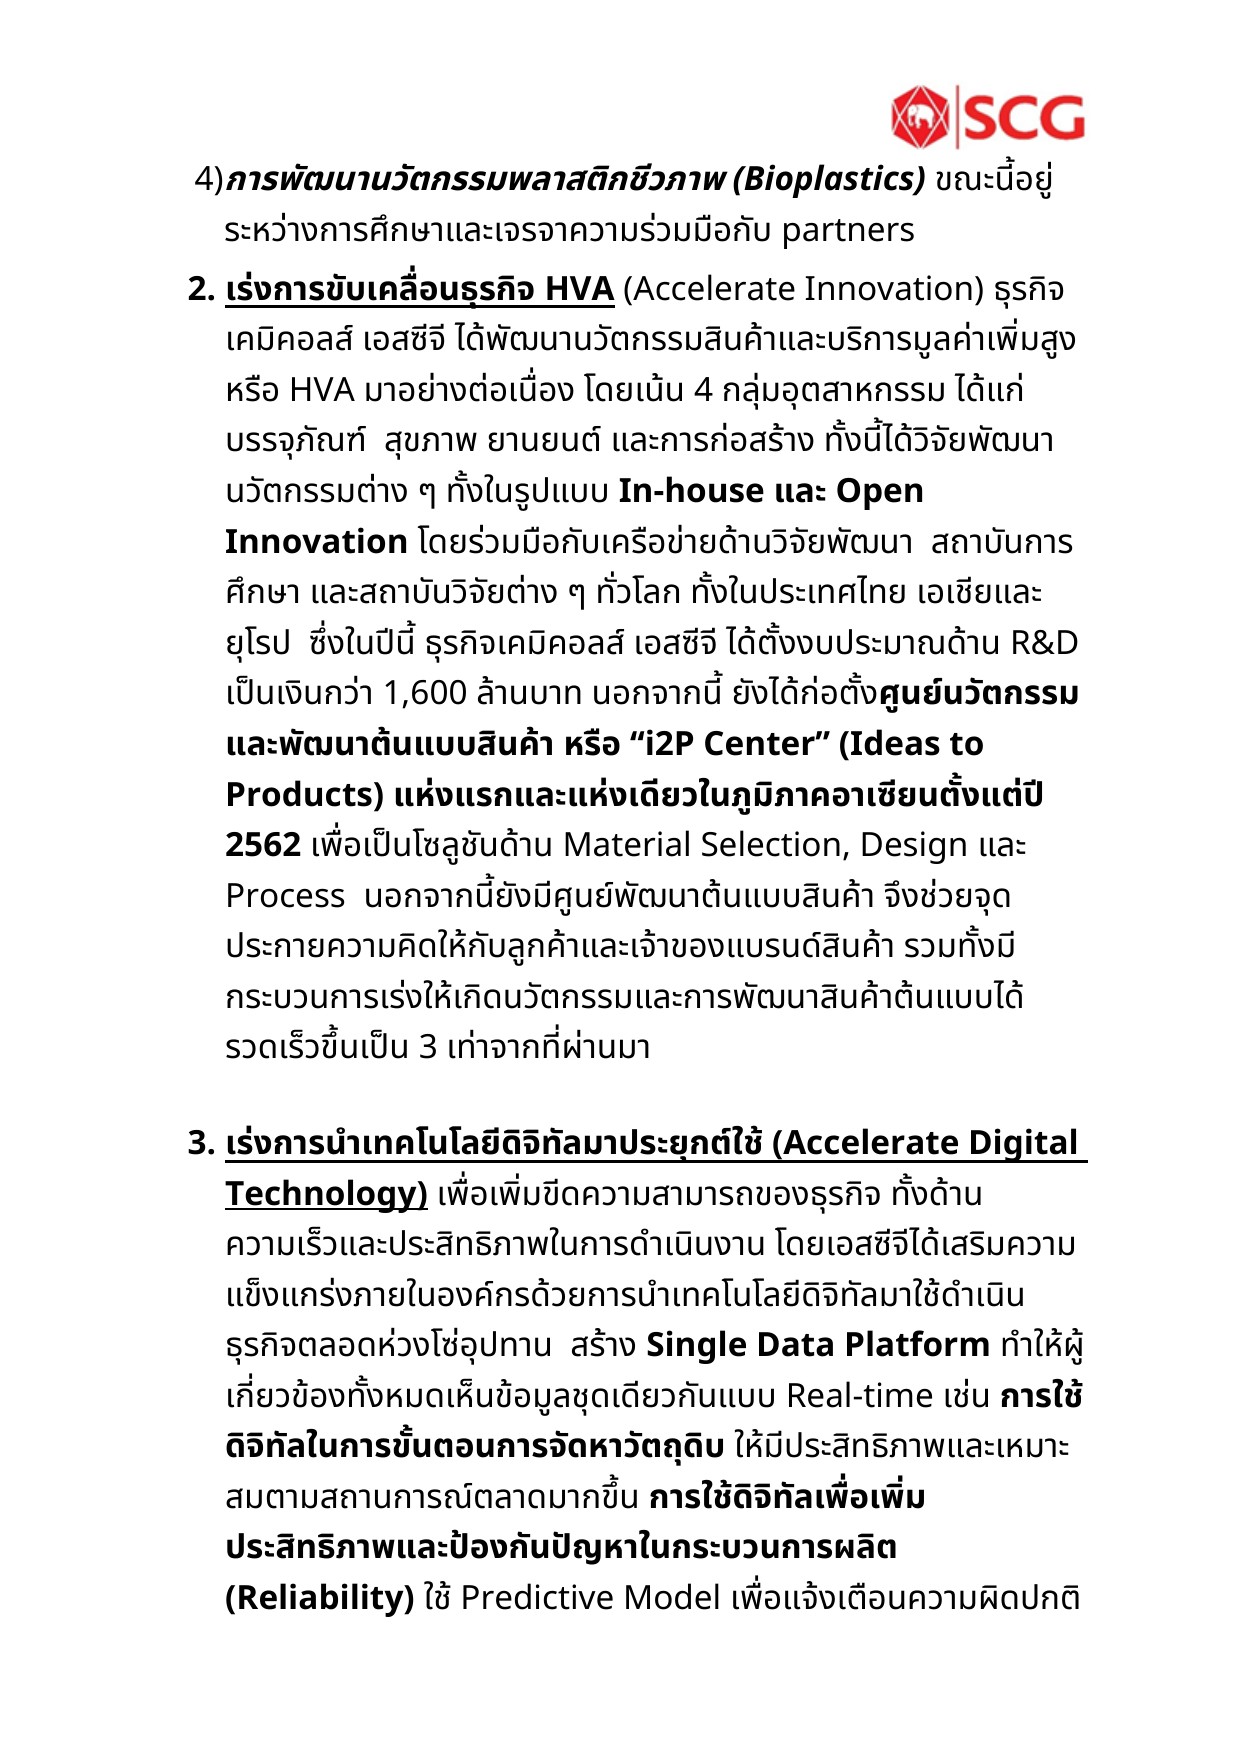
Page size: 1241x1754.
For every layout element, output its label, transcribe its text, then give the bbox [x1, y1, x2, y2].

picture [887, 73, 1091, 156]
list การพัฒนานวัตกรรมพลาสติกชีวภาพ (Bioplastics) ขณะนี้อยู่ระหว่างการศึกษาและเจรจาความร่วมมือกับ partners [194, 155, 1090, 256]
list เร่งการขับเคลื่อนธุรกิจ HVA (Accelerate Innovation) ธุรกิจเคมิคอลส์ เอสซีจี ได้พัฒนานวัตกรรมสินค้าและบริการมูลค่าเพิ่มสูง หรือ HVA มาอย่างต่อเนื่อง โดยเน้น 4 กลุ่มอุตสาหกรรม ได้แก่ บรรจุภัณฑ์ สุขภาพ ยานยนต์ และการก่อสร้าง ทั้งนี้ได้วิจัยพัฒนานวัตกรรมต่าง ๆ ทั้งในรูปแบบ In-house และ Open Innovation โดยร่วมมือกับเครือข่ายด้านวิจัยพัฒนา สถาบันการศึกษา และสถาบันวิจัยต่าง ๆ ทั่วโลก ทั้งในประเทศไทย เอเชียและยุโรป ซึ่งในปีนี้ ธุรกิจเคมิคอลส์ เอสซีจี ได้ตั้งงบประมาณด้าน R&D เป็นเงินกว่า 1,600 ล้านบาท นอกจากนี้ ยังได้ก่อตั้งศูนย์นวัตกรรมและพัฒนาต้นแบบสินค้า หรือ “i2P Center” (Ideas to Products) แห่งแรกและแห่งเดียวในภูมิภาคอาเซียนตั้งแต่ปี 2562 เพื่อเป็นโซลูชันด้าน Material Selection, Design และ Process นอกจากนี้ยังมีศูนย์พัฒนาต้นแบบสินค้า จึงช่วยจุดประกายความคิดให้กับลูกค้าและเจ้าของแบรนด์สินค้า รวมทั้งมีกระบวนการเร่งให้เกิดนวัตกรรมและการพัฒนาสินค้าต้นแบบได้รวดเร็วขึ้นเป็น 3 เท่าจากที่ผ่านมา [187, 265, 1090, 1074]
